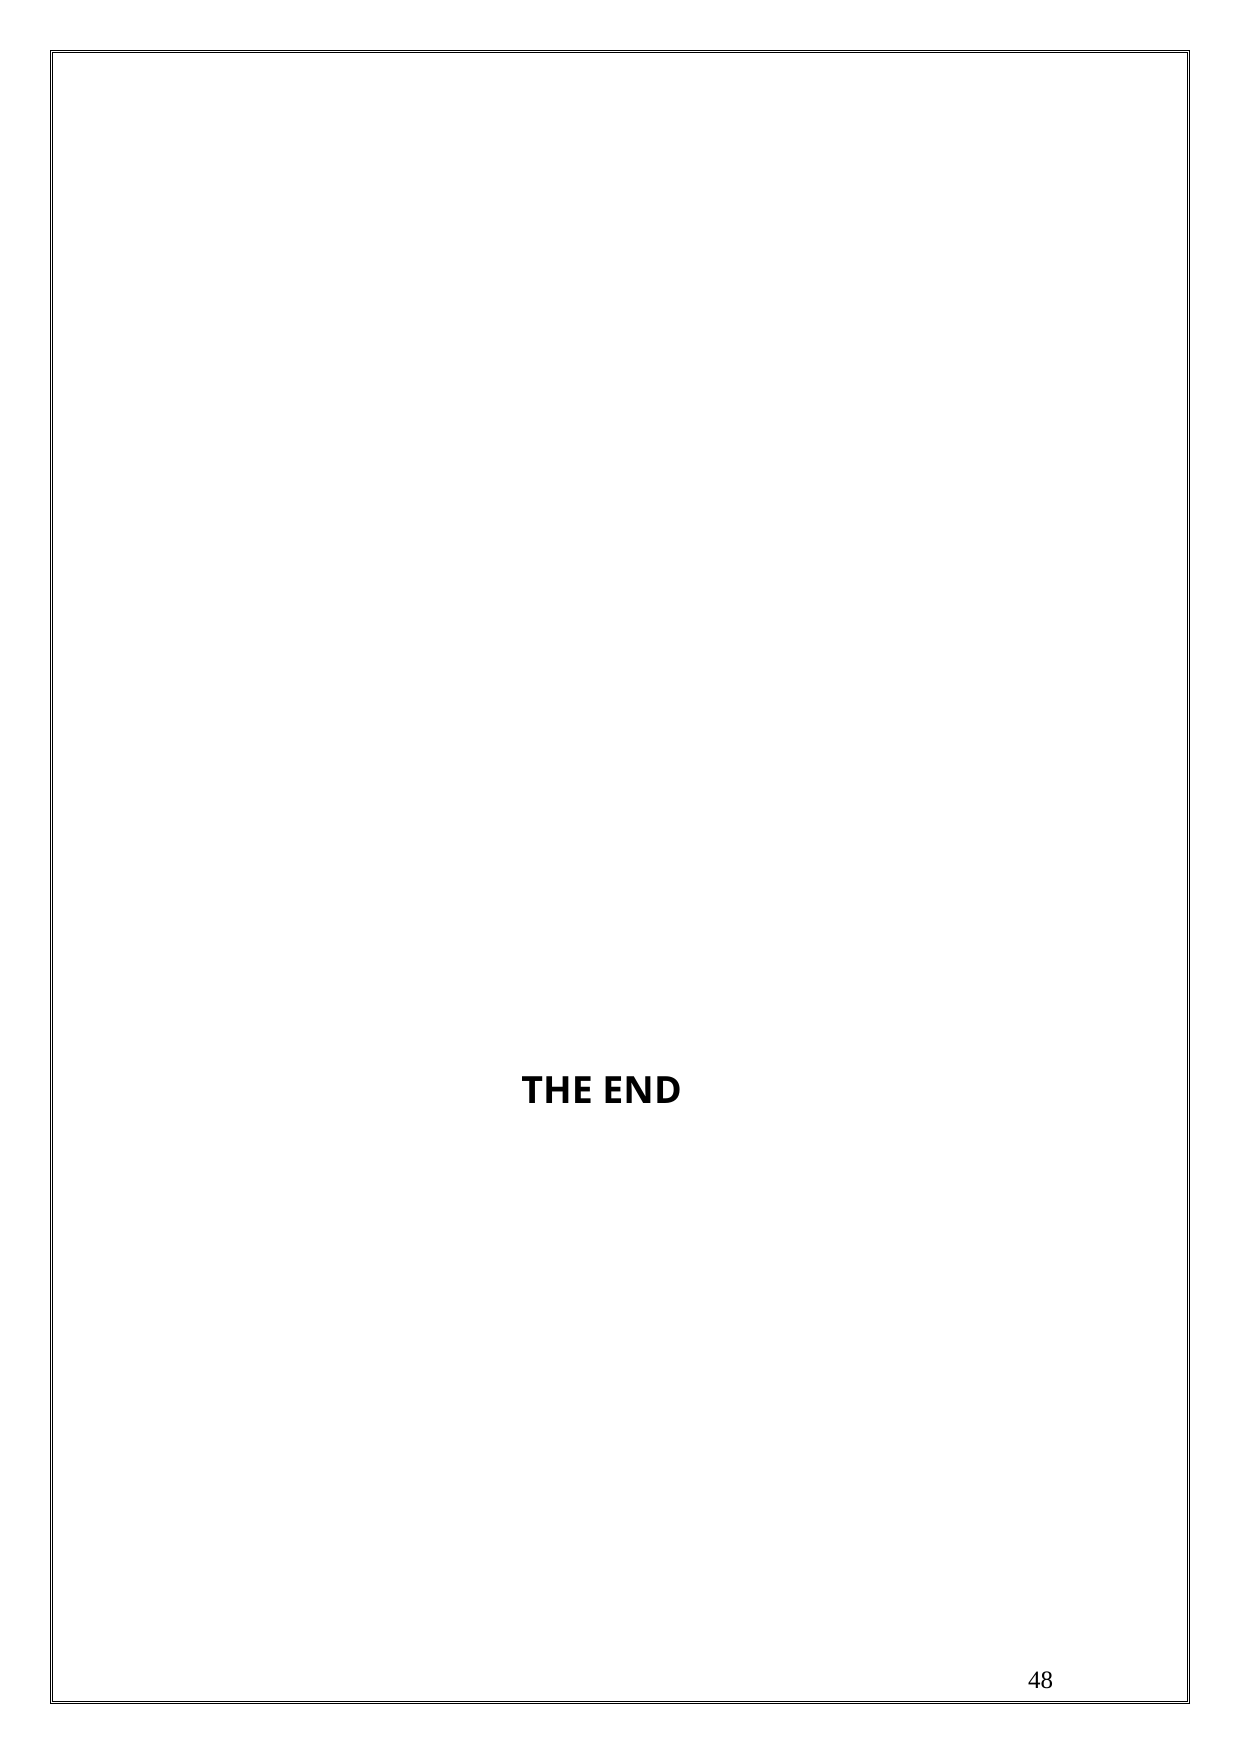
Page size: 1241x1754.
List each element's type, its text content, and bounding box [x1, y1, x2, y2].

text THE END [150, 1063, 1053, 1114]
